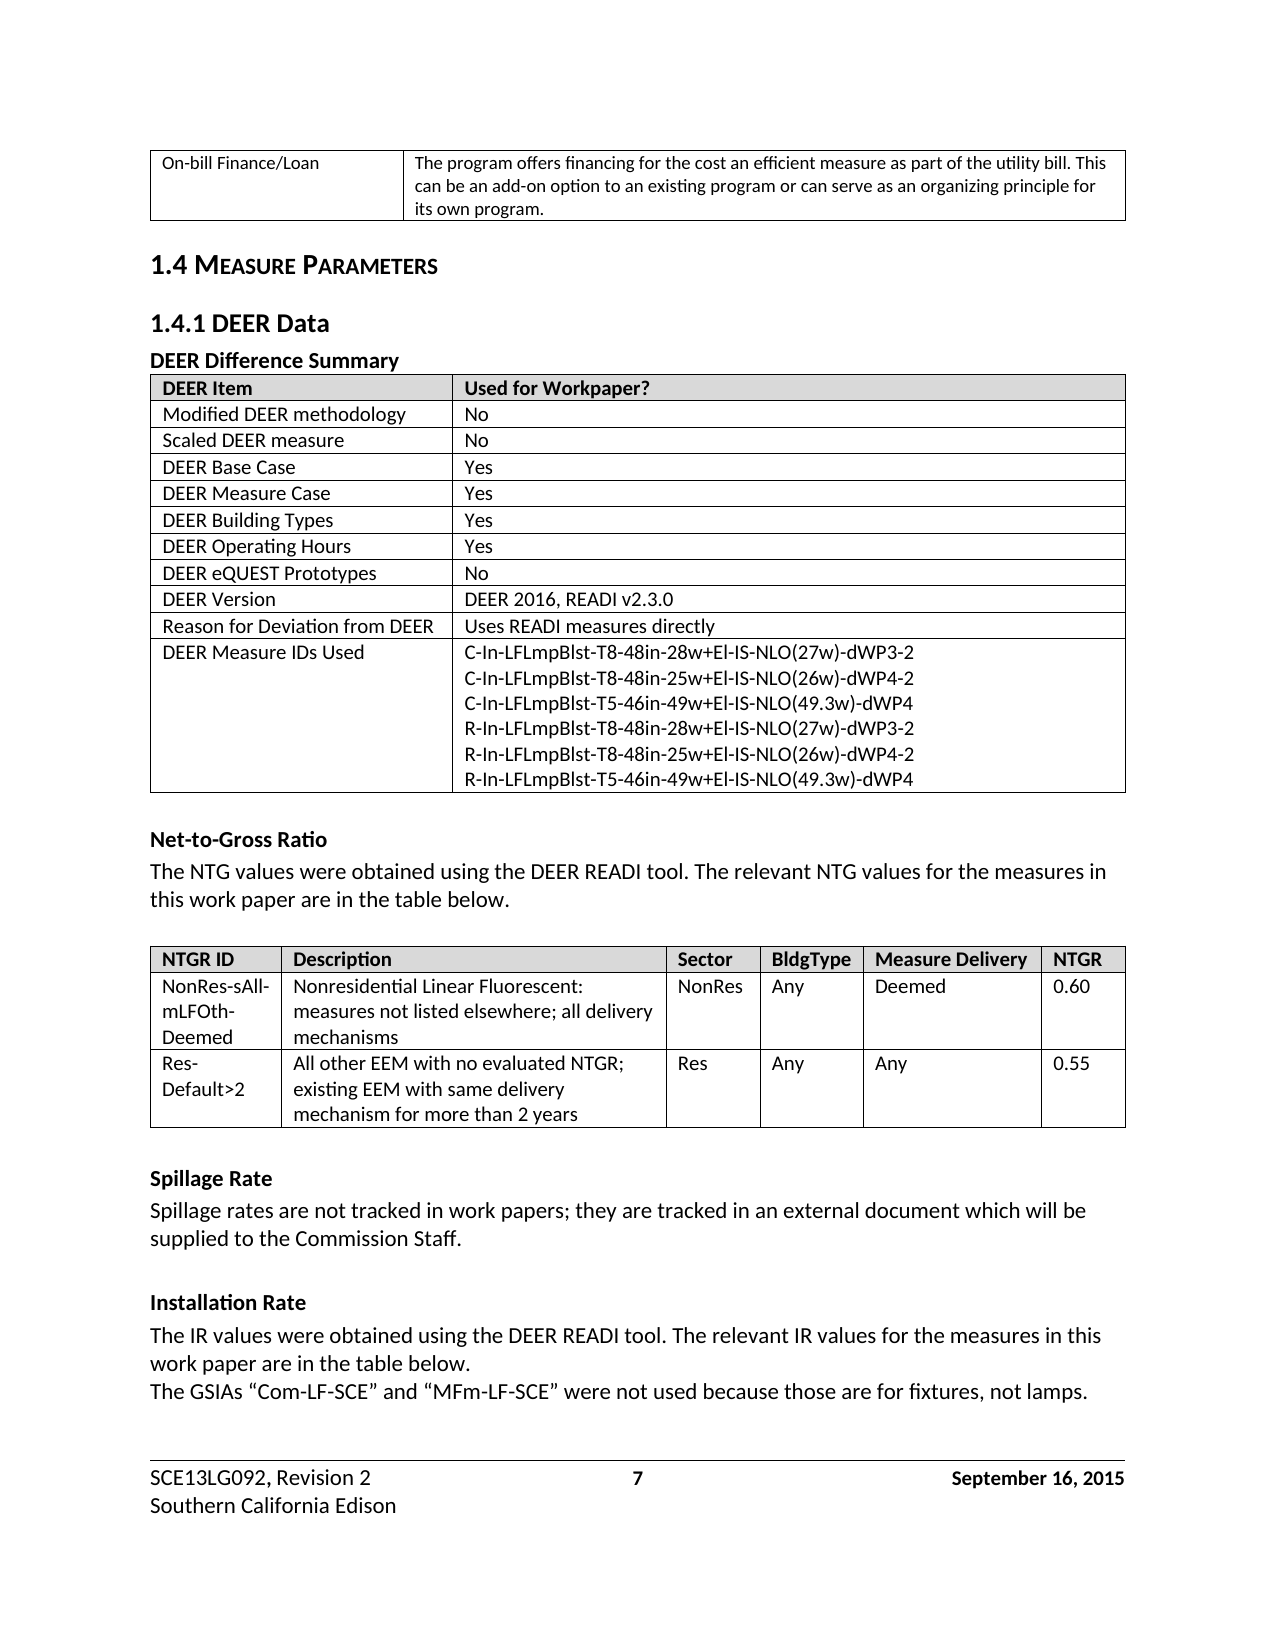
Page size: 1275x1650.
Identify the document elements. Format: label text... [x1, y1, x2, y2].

text Spillage rates are not tracked in work papers; they are tracked in an external document which will be supplied to the Commission Staff. [150, 1196, 1125, 1252]
text The IR values were obtained using the DEER READI tool. The relevant IR values for the measures in this work paper are in the table below. [150, 1321, 1125, 1377]
subtitle 1.4 Measure Parameters [150, 246, 1125, 281]
text Spillage Rate [150, 1164, 1125, 1192]
table_cell DEER Building Types [151, 507, 452, 532]
table_cell Modified DEER methodology [151, 401, 452, 427]
table_header DEER Item [151, 375, 452, 400]
table_cell Uses READI measures directly [453, 613, 1125, 638]
table_header Sector [667, 947, 760, 972]
text Installation Rate [150, 1288, 1125, 1317]
table_cell Res-Default>2 [151, 1050, 281, 1127]
table_cell DEER Measure IDs Used [151, 639, 452, 792]
table_cell No [453, 428, 1125, 453]
table_cell Nonresidential Linear Fluorescent: measures not listed elsewhere; all delivery mechanisms [282, 973, 666, 1049]
table_cell C-In-LFLmpBlst-T8-48in-28w+El-IS-NLO(27w)-dWP3-2 C-In-LFLmpBlst-T8-48in-25w+El-IS-NLO(26w)-dWP4-2 C-In-LFLmpBlst-T5-46in-49w+El-IS-NLO(49.3w)-dWP4 R-In-LFLmpBlst-T8-48in-28w+El-IS-NLO(27w)-dWP3-2 R-In-LFLmpBlst-T8-48in-25w+El-IS-NLO(26w)-dWP4-2 R-In-LFLmpBlst-T5-46in-49w+El-IS-NLO(49.3w)-dWP4 [453, 639, 1125, 792]
table_cell Yes [453, 454, 1125, 479]
table_cell On-bill Finance/Loan [151, 151, 403, 220]
table_header NTGR [1042, 947, 1125, 972]
table_cell Yes [453, 481, 1125, 506]
table_cell NonRes-sAll-mLFOth-Deemed [151, 973, 281, 1049]
table_header Used for Workpaper? [453, 375, 1125, 400]
table_cell Reason for Deviation from DEER [151, 613, 452, 638]
table_cell DEER Base Case [151, 454, 452, 479]
subtitle 1.4.1 DEER Data [150, 306, 1125, 339]
table_cell Any [864, 1050, 1041, 1127]
text Net-to-Gross Ratio [150, 825, 1125, 853]
table_cell DEER 2016, READI v2.3.0 [453, 586, 1125, 612]
table_cell Any [761, 1050, 863, 1127]
table_cell All other EEM with no evaluated NTGR; existing EEM with same delivery mechanism for more than 2 years [282, 1050, 666, 1127]
table_cell Res [667, 1050, 760, 1127]
table_header NTGR ID [151, 947, 281, 972]
text DEER Difference Summary [150, 346, 1125, 374]
text The GSIAs “Com-LF-SCE” and “MFm-LF-SCE” were not used because those are for fixtures, not lamps. [150, 1377, 1125, 1405]
table_cell DEER Measure Case [151, 481, 452, 506]
table_cell DEER eQUEST Prototypes [151, 560, 452, 585]
table_cell DEER Operating Hours [151, 534, 452, 559]
table_cell Scaled DEER measure [151, 428, 452, 453]
table_cell 0.60 [1042, 973, 1125, 1049]
table_cell Any [761, 973, 863, 1049]
table_cell The program offers financing for the cost an efficient measure as part of the utility bill. This can be an add-on option to an existing program or can serve as an organizing principle for its own program. [404, 151, 1125, 220]
table_cell 0.55 [1042, 1050, 1125, 1127]
table_cell No [453, 401, 1125, 427]
table_cell Yes [453, 534, 1125, 559]
table_header Measure Delivery [864, 947, 1041, 972]
table_cell NonRes [667, 973, 760, 1049]
table_cell DEER Version [151, 586, 452, 612]
table_header BldgType [761, 947, 863, 972]
table_cell Yes [453, 507, 1125, 532]
table_cell Deemed [864, 973, 1041, 1049]
text The NTG values were obtained using the DEER READI tool. The relevant NTG values for the measures in this work paper are in the table below. [150, 857, 1125, 913]
table_header Description [282, 947, 666, 972]
table_cell No [453, 560, 1125, 585]
